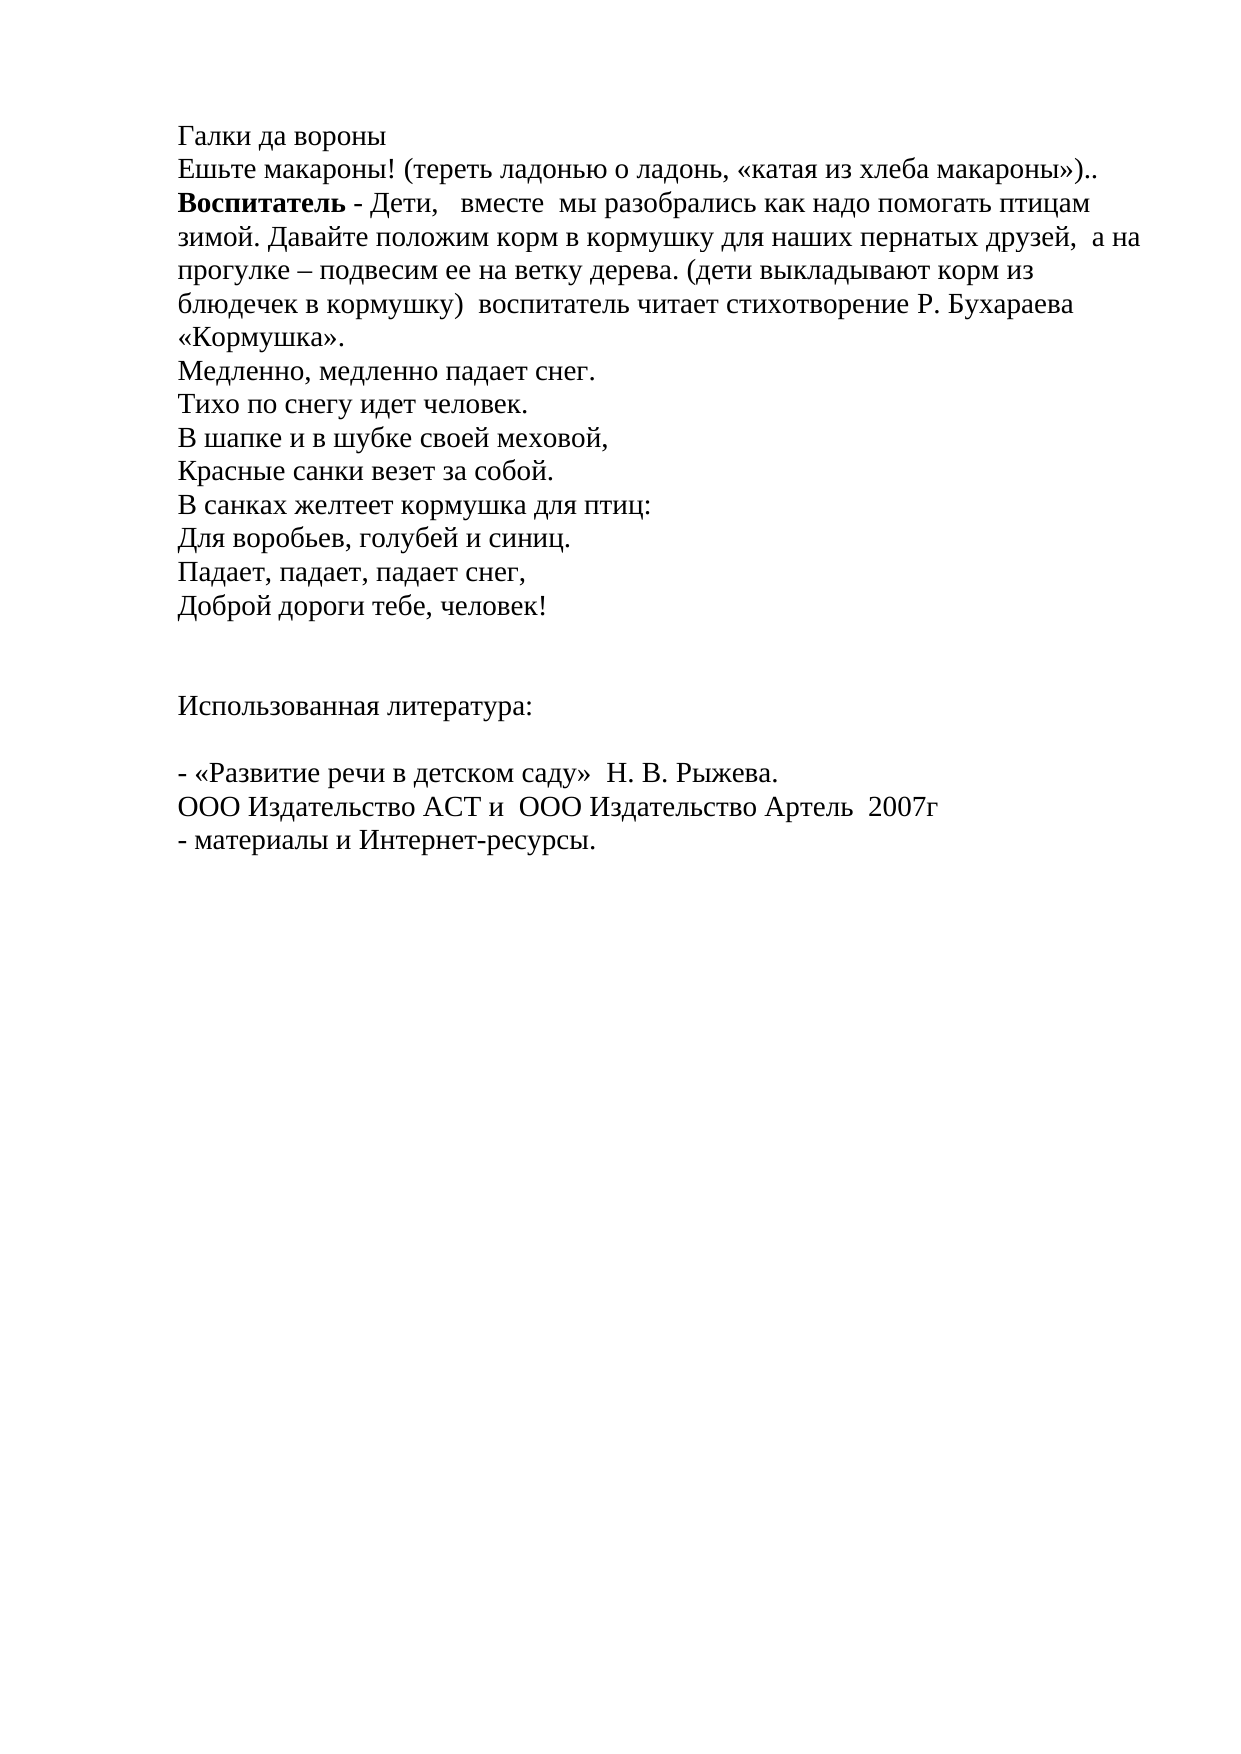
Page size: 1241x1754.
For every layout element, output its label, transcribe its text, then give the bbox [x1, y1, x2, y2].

text Доброй дороги тебе, человек! [177, 588, 1152, 621]
text - «Развитие речи в детском саду» Н. В. Рыжева. [177, 755, 1152, 789]
text ООО Издательство АСТ и ООО Издательство Артель 2007г [177, 789, 1152, 822]
text Тихо по снегу идет человек. [177, 386, 1152, 420]
text Медленно, медленно падает снег. [177, 353, 1152, 386]
text В шапке и в шубке своей меховой, [177, 420, 1152, 453]
text Красные санки везет за собой. [177, 453, 1152, 487]
text Использованная литература: [177, 688, 1152, 722]
text Падает, падает, падает снег, [177, 554, 1152, 588]
text В санках желтеет кормушка для птиц: [177, 487, 1152, 521]
text Для воробьев, голубей и синиц. [177, 521, 1152, 554]
text - материалы и Интернет-ресурсы. [177, 822, 1152, 856]
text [177, 118, 1152, 353]
